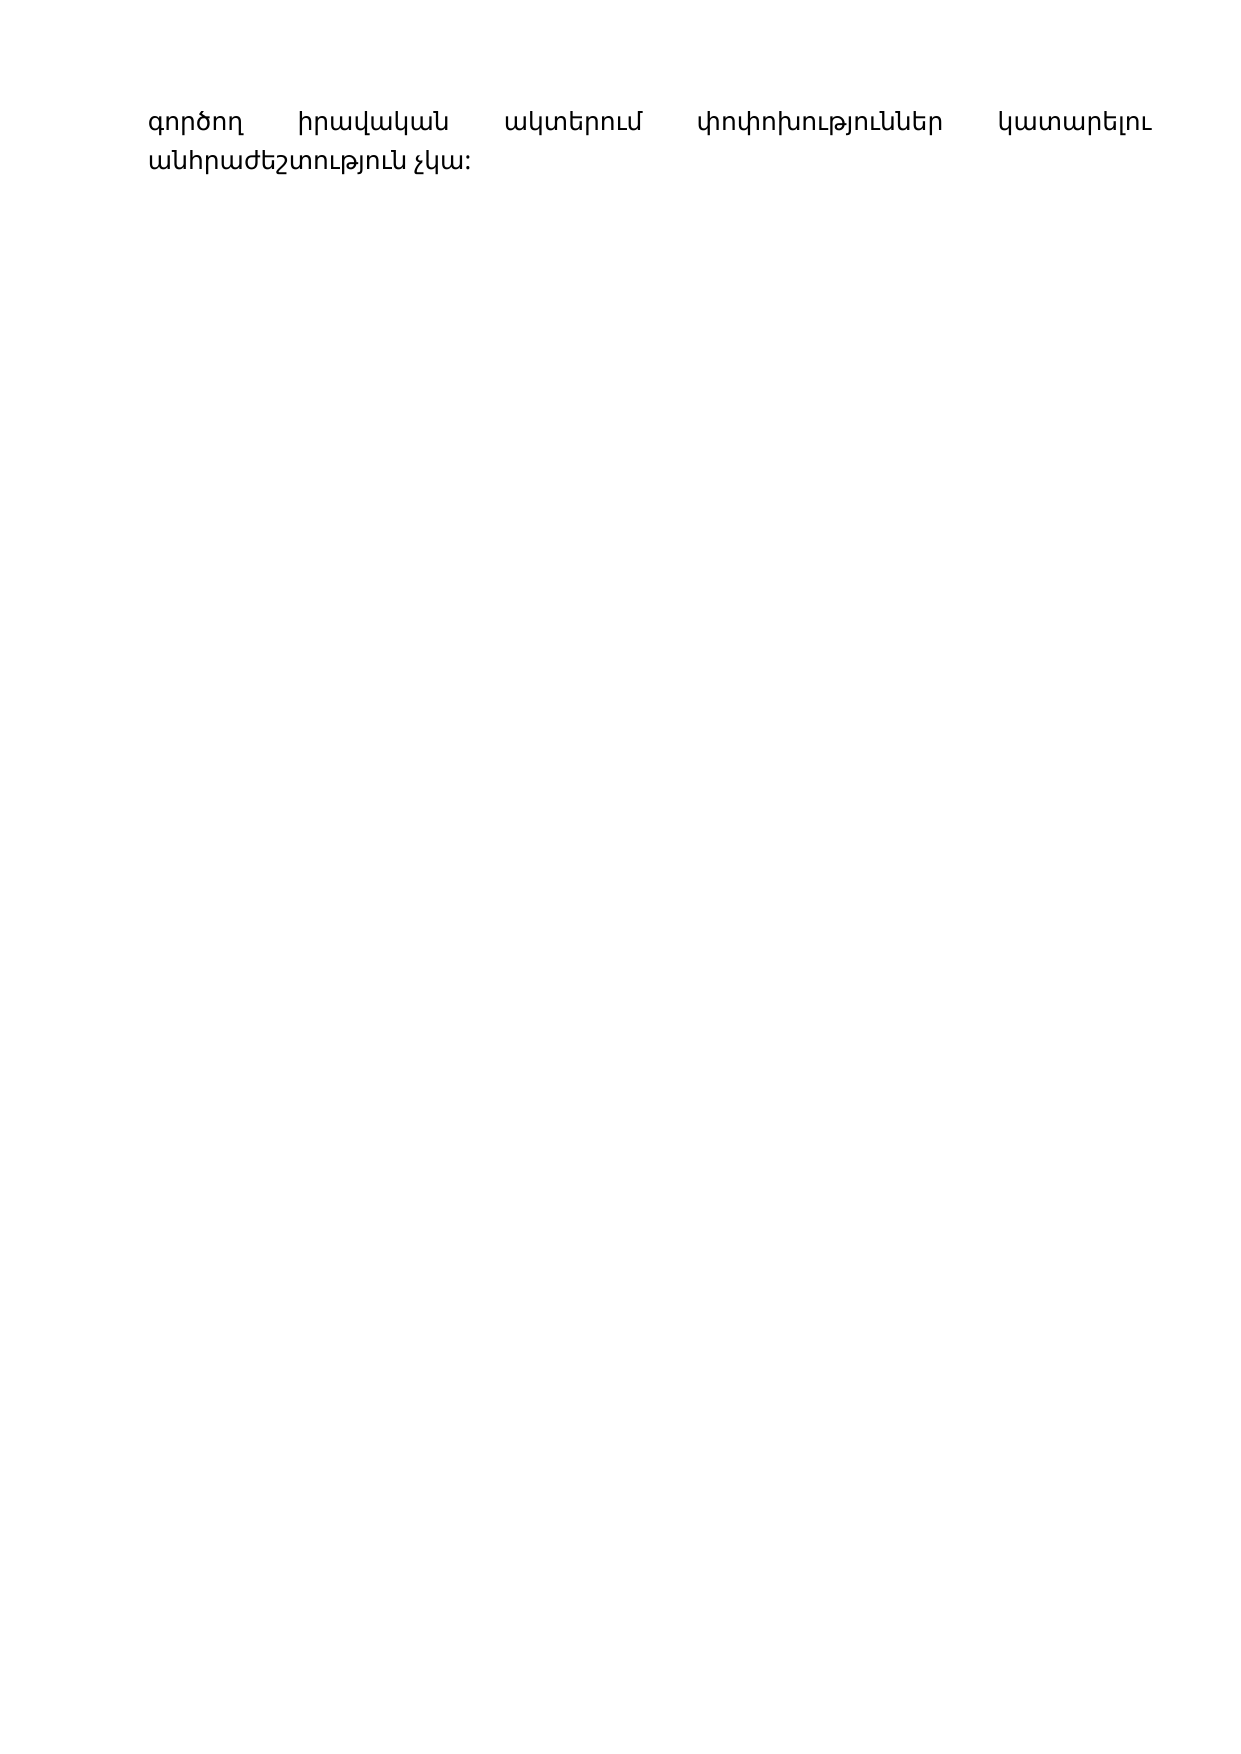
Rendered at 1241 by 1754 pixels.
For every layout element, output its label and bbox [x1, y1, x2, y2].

text [148, 103, 1152, 177]
